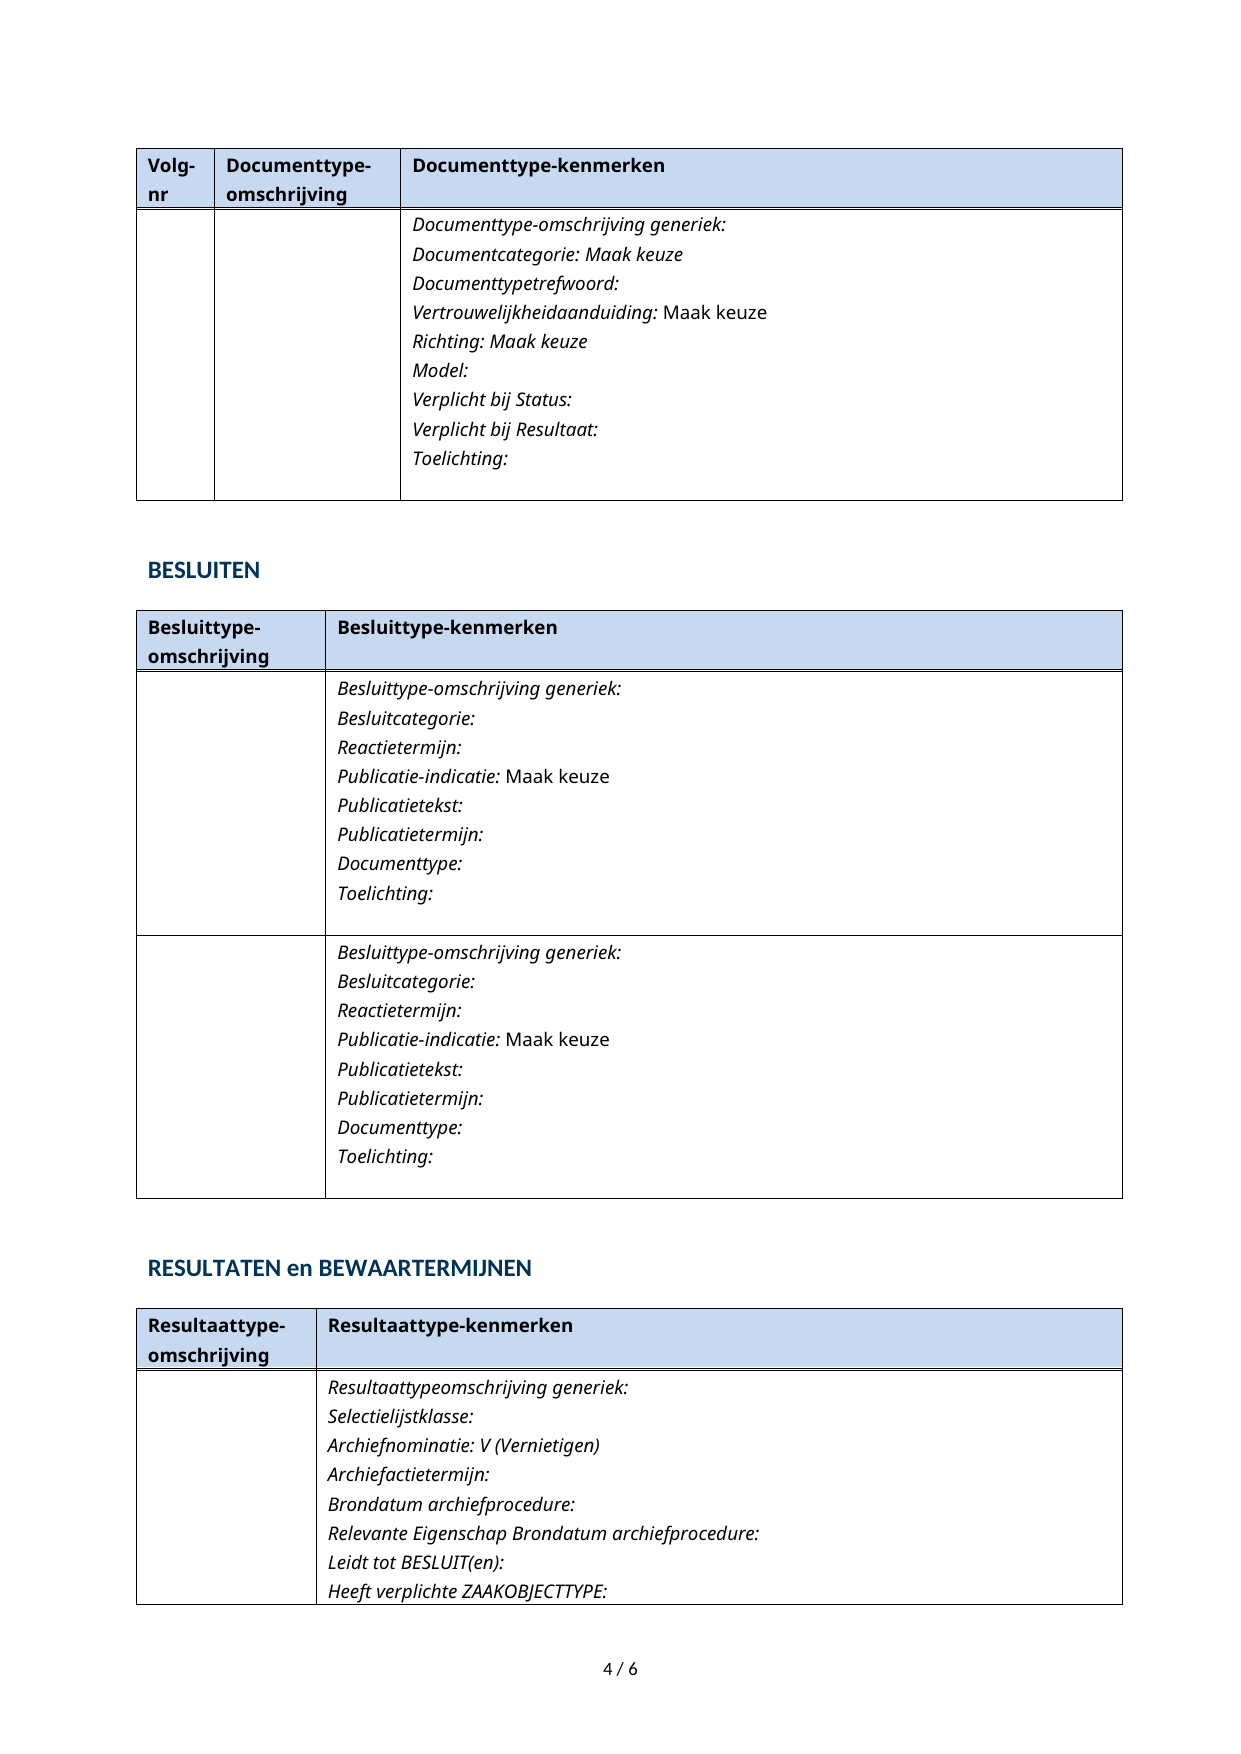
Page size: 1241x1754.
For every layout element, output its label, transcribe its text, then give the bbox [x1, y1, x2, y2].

table_header Documenttype-kenmerken [401, 149, 1122, 207]
table_header Besluittype-kenmerken [326, 611, 1122, 669]
table_header Documenttype-omschrijving [215, 149, 400, 207]
table_header Resultaattype-kenmerken [317, 1309, 1122, 1367]
text RESULTATEN en BEWAARTERMIJNEN [148, 1252, 1093, 1283]
table_cell Besluittype-omschrijving generiek: Besluitcategorie: Reactietermijn: Publicatie-indicatie: Publicatietekst: Publicatietermijn: Documenttype: Toelichting: [326, 672, 1122, 934]
text BESLUITEN [148, 554, 1093, 584]
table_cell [401, 210, 1122, 500]
table_header Resultaattype-omschrijving [137, 1309, 316, 1367]
table_cell [137, 672, 325, 934]
table_header Besluittype-omschrijving [137, 611, 325, 669]
table_cell [137, 210, 214, 500]
table_cell [137, 1371, 316, 1604]
table_cell [215, 210, 400, 500]
table_cell Besluittype-omschrijving generiek: Besluitcategorie: Reactietermijn: Publicatie-indicatie: Publicatietekst: Publicatietermijn: Documenttype: Toelichting: [326, 936, 1122, 1198]
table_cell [317, 1371, 1122, 1604]
table_header Volg-nr [137, 149, 214, 207]
table_cell [137, 936, 325, 1198]
